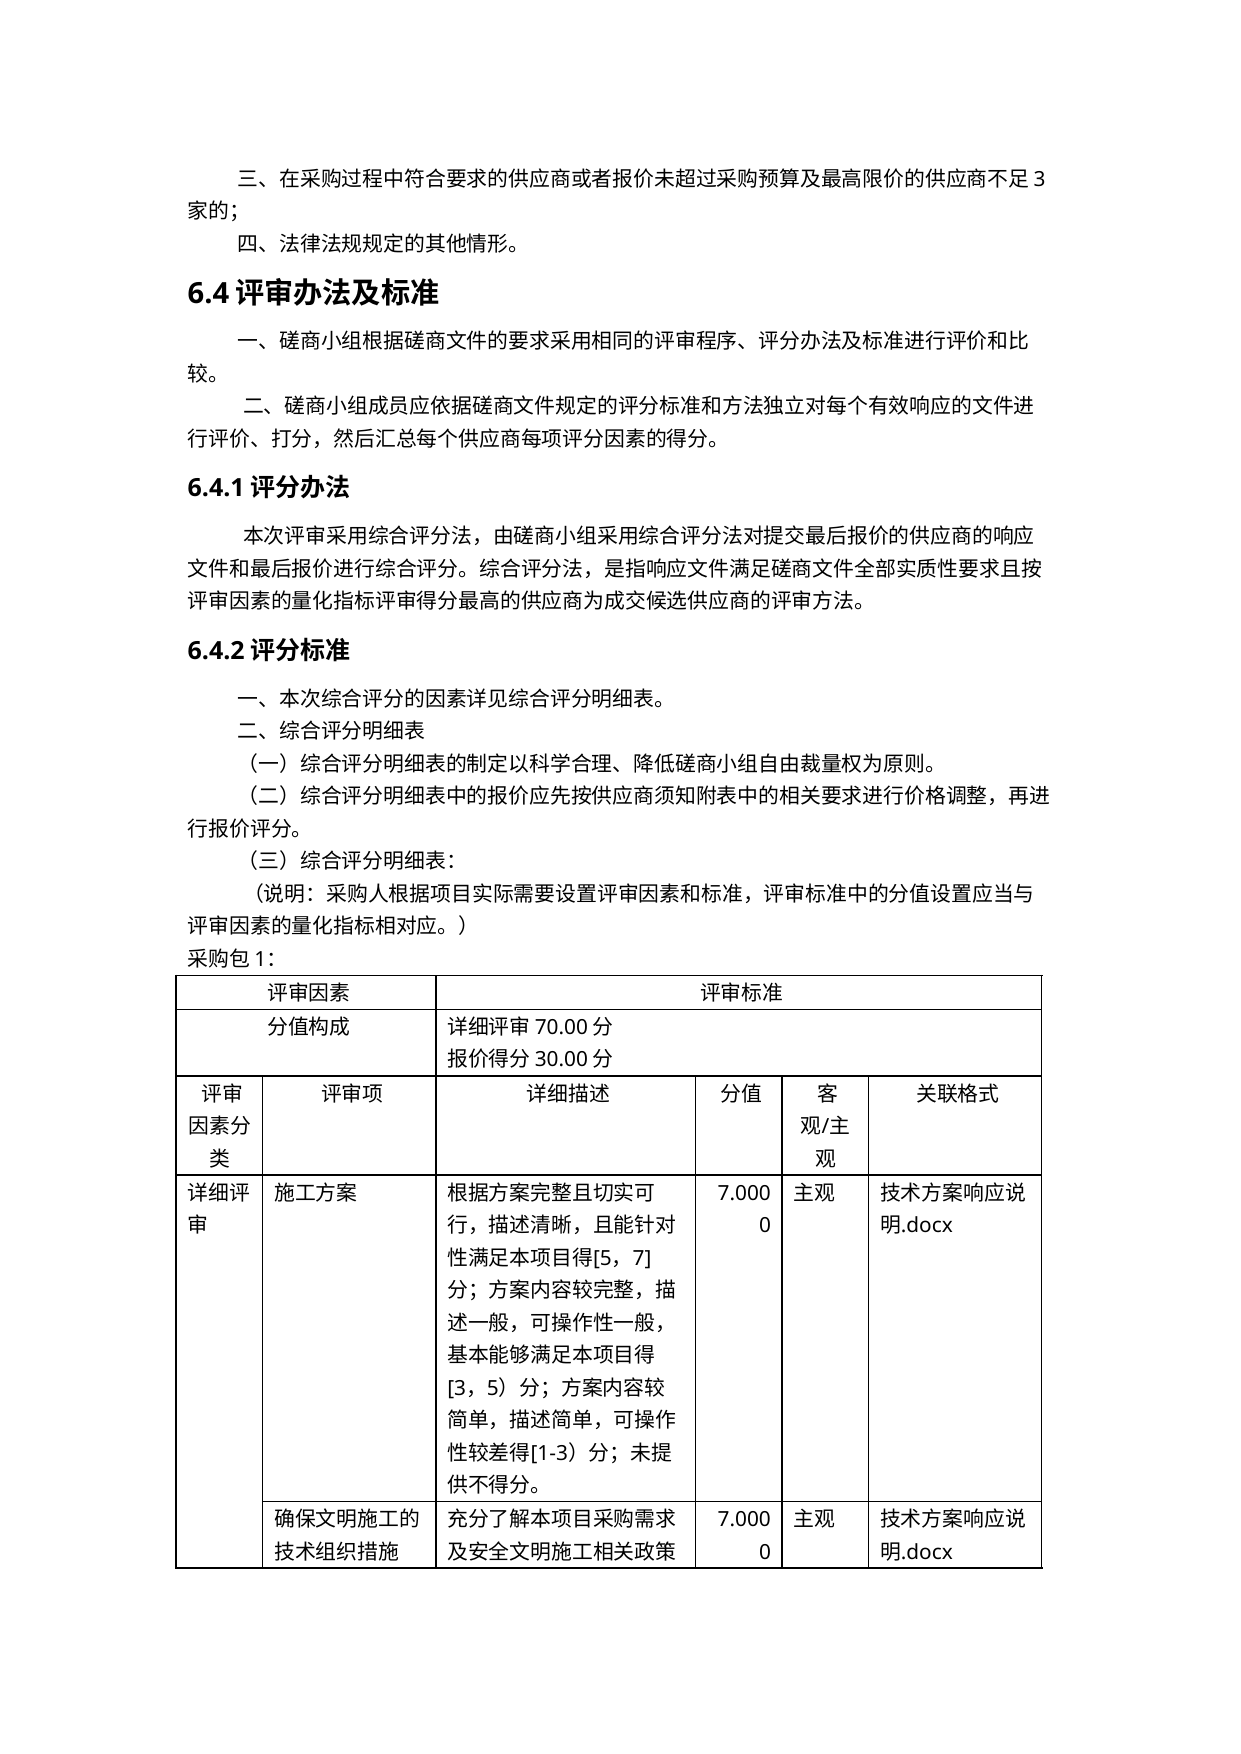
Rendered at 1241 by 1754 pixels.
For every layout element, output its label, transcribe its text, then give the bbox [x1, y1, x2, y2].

table_cell 主观 [783, 1502, 868, 1567]
text 二、综合评分明细表 [187, 714, 1053, 747]
text 一、磋商小组根据磋商文件的要求采用相同的评审程序、评分办法及标准进行评价和比较。 [187, 324, 1053, 389]
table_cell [437, 1502, 695, 1567]
table_cell 分值 [696, 1077, 781, 1174]
table_cell 关联格式 [869, 1077, 1041, 1174]
table_cell 主观 [783, 1176, 868, 1501]
text 6.4评审办法及标准 [187, 259, 1053, 324]
text 一、本次综合评分的因素详见综合评分明细表。 [187, 682, 1053, 714]
table_cell 技术方案响应说明.docx [869, 1176, 1041, 1501]
table_cell 分值构成 [177, 1010, 435, 1075]
text （一）综合评分明细表的制定以科学合理、降低磋商小组自由裁量权为原则。 [187, 747, 1053, 779]
text （说明：采购人根据项目实际需要设置评审因素和标准，评审标准中的分值设置应当与评审因素的量化指标相对应。） [187, 877, 1053, 942]
table_header 评审因素 [177, 976, 435, 1008]
text 采购包1： [187, 942, 1053, 974]
text 四、法律法规规定的其他情形。 [187, 227, 1053, 259]
text 三、在采购过程中符合要求的供应商或者报价未超过采购预算及最高限价的供应商不足3家的； [187, 162, 1053, 227]
table_header 评审标准 [437, 976, 1041, 1008]
table_cell 客观/主观 [783, 1077, 868, 1174]
text 二、磋商小组成员应依据磋商文件规定的评分标准和方法独立对每个有效响应的文件进行评价、打分，然后汇总每个供应商每项评分因素的得分。 [187, 389, 1053, 454]
text 6.4.2评分标准 [187, 617, 1053, 682]
table_cell 详细评审70.00分 报价得分30.00分 [437, 1010, 1041, 1075]
text （三）综合评分明细表： [187, 844, 1053, 877]
table_cell 评审项 [263, 1077, 435, 1174]
table_cell 确保文明施工的技术组织措施 [263, 1502, 435, 1567]
text 本次评审采用综合评分法，由磋商小组采用综合评分法对提交最后报价的供应商的响应文件和最后报价进行综合评分。综合评分法，是指响应文件满足磋商文件全部实质性要求且按评审因素的量化指标评审得分最高的供应商为成交候选供应商的评审方法。 [187, 519, 1053, 617]
table_cell 施工方案 [263, 1176, 435, 1501]
table_cell 详细描述 [437, 1077, 695, 1174]
table_cell 评审因素分类 [177, 1077, 262, 1174]
table_cell 技术方案响应说明.docx [869, 1502, 1041, 1567]
table_cell 详细评审 [177, 1176, 262, 1567]
table_cell 根据方案完整且切实可行，描述清晰，且能针对性满足本项目得[5，7]分；方案内容较完整，描述一般，可操作性一般，基本能够满足本项目得[3，5）分；方案内容较简单，描述简单，可操作性较差得[1-3）分；未提供不得分。 [437, 1176, 695, 1501]
text 6.4.1评分办法 [187, 454, 1053, 519]
table_cell 7.0000 [696, 1176, 781, 1501]
text （二）综合评分明细表中的报价应先按供应商须知附表中的相关要求进行价格调整，再进行报价评分。 [187, 779, 1053, 844]
table_cell 7.0000 [696, 1502, 781, 1567]
